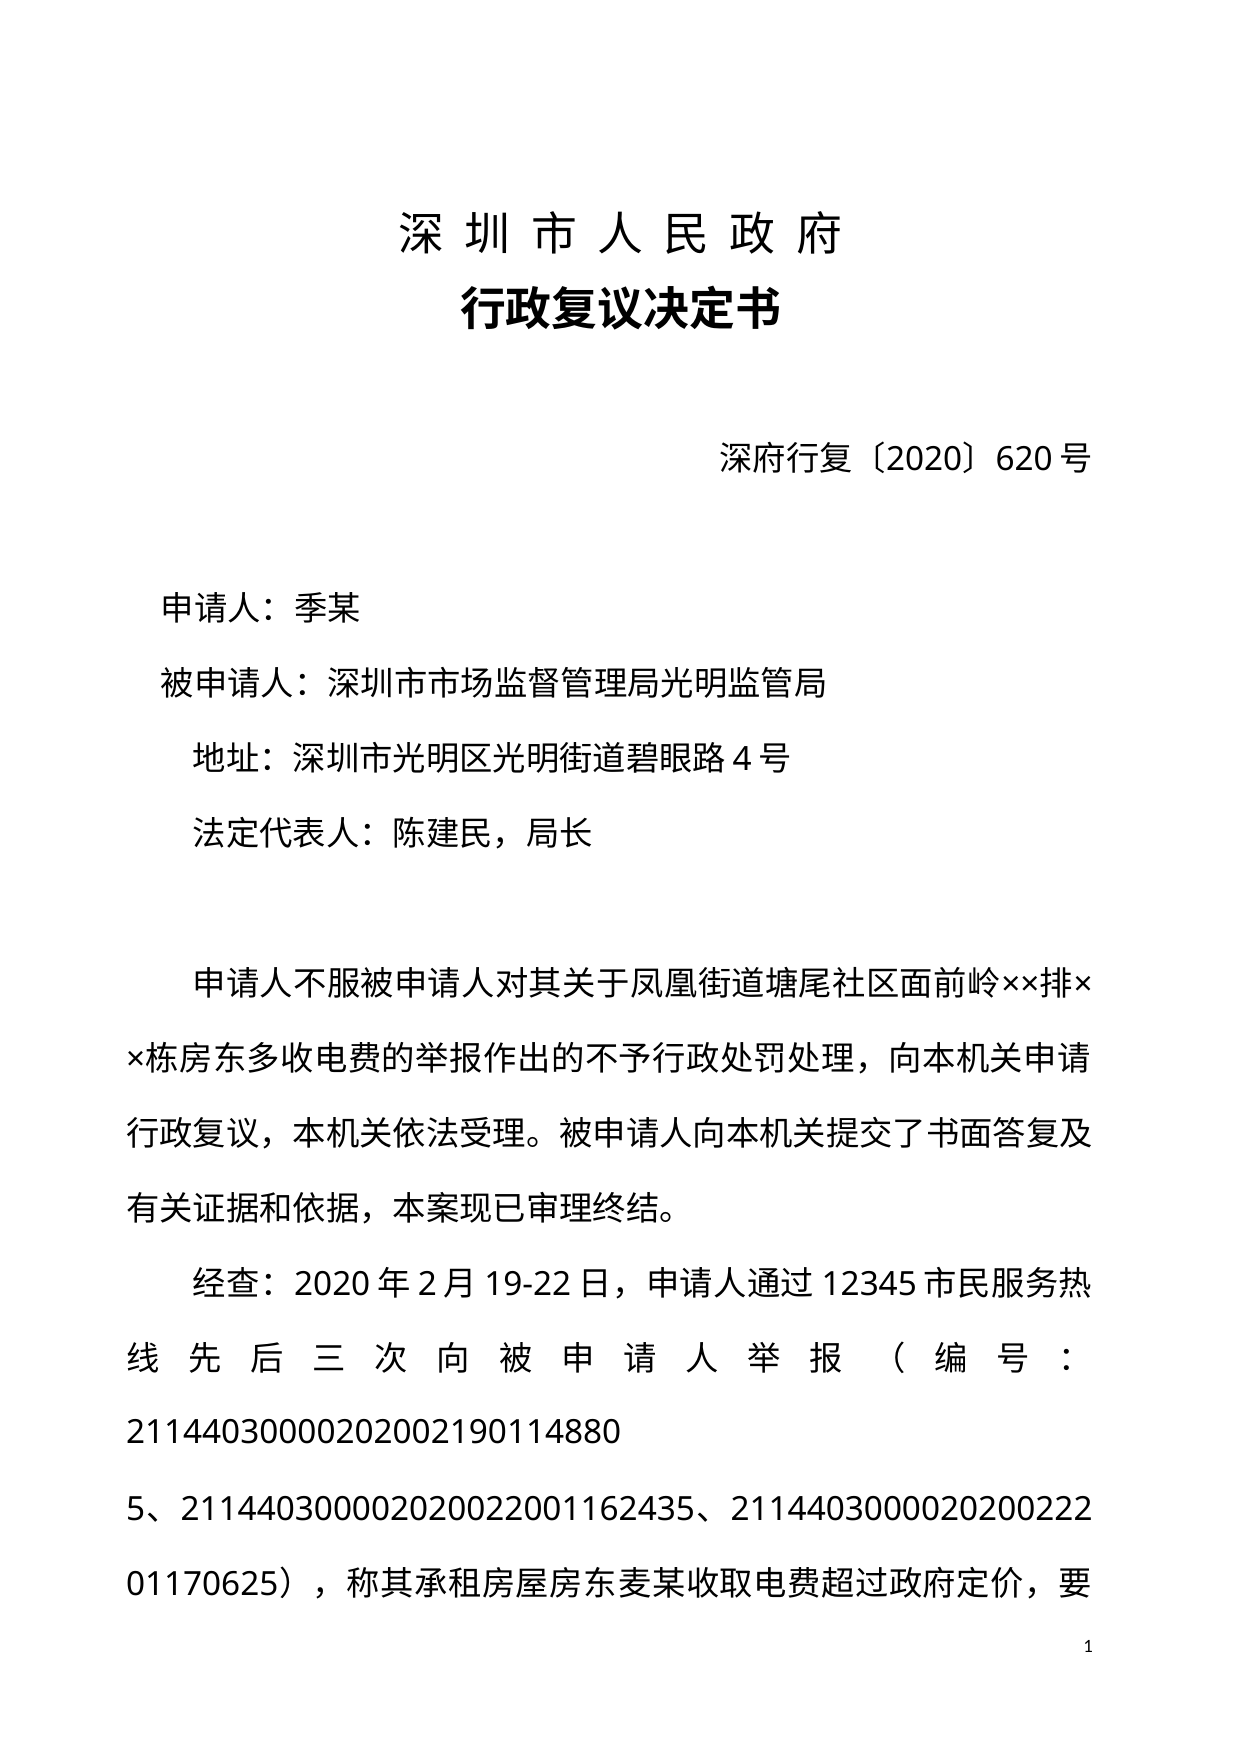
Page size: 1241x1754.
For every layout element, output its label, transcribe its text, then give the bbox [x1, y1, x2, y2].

text 深 圳 市 人 民 政 府 [148, 193, 1092, 268]
text 行政复议决定书 [148, 268, 1092, 343]
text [126, 1243, 1092, 1618]
text 法定代表人：陈建民，局长 [126, 793, 1092, 868]
text 深府行复〔2020〕620号 [148, 418, 1092, 493]
text 申请人：季某 [126, 568, 1092, 643]
text 被申请人：深圳市市场监督管理局光明监管局 [126, 643, 1092, 718]
text 申请人不服被申请人对其关于凤凰街道塘尾社区面前岭××排××栋房东多收电费的举报作出的不予行政处罚处理，向本机关申请行政复议，本机关依法受理。被申请人向本机关提交了书面答复及有关证据和依据，本案现已审理终结。 [126, 943, 1092, 1243]
text 地址：深圳市光明区光明街道碧眼路4号 [126, 718, 1092, 793]
